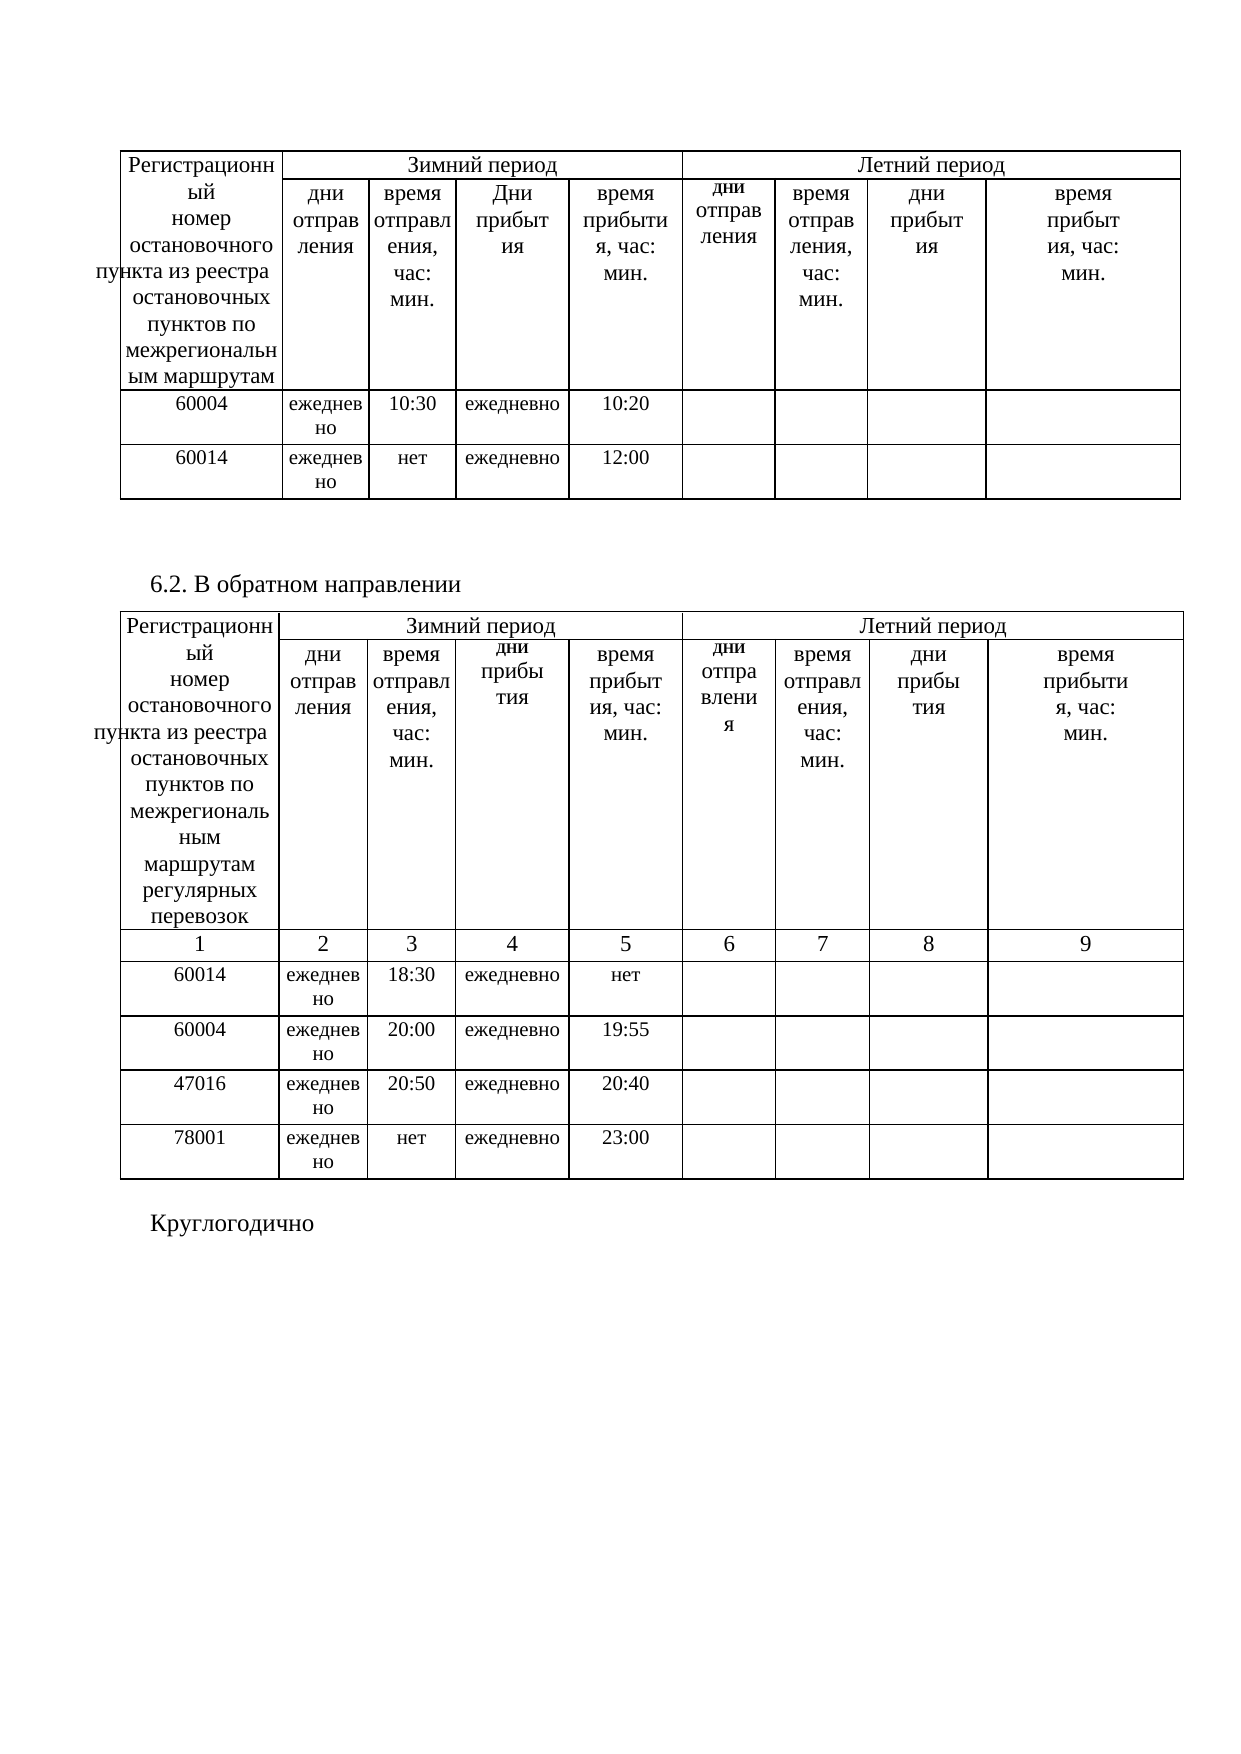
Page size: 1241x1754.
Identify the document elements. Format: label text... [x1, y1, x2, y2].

table_cell 60004 [121, 1017, 278, 1069]
table_header Летний период [683, 612, 1183, 639]
table_cell время отправл ения, час: мин. [370, 180, 455, 389]
table_header Зимний период [280, 612, 682, 639]
table_cell 18:30 [368, 962, 455, 1015]
table_cell ежедневно [283, 391, 368, 444]
table_cell время прибыт ия, час: мин. [570, 640, 682, 929]
text Круглогодично [150, 1208, 1090, 1237]
text 6.2. В обратном направлении [150, 569, 1090, 598]
table_cell нет [570, 962, 682, 1015]
table_cell 60004 [121, 391, 282, 444]
table_cell ежедневно [280, 1017, 367, 1069]
table_cell время прибыти я, час: мин. [570, 180, 682, 389]
table_cell 20:50 [368, 1071, 455, 1124]
table_cell 12:00 [570, 445, 682, 498]
table_cell [989, 962, 1183, 1015]
table_cell 10:20 [570, 391, 682, 444]
table_cell ежедневно [456, 1017, 568, 1069]
table_cell 10:30 [370, 391, 455, 444]
table_cell [989, 1017, 1183, 1069]
table_cell время отправл ения, час: мин. [776, 640, 869, 929]
table_cell [870, 1071, 987, 1124]
table_cell время отправл ения, час: мин. [368, 640, 455, 929]
table_cell 47016 [121, 1071, 278, 1124]
table_cell 78001 [121, 1125, 278, 1178]
table_cell 23:00 [570, 1125, 682, 1178]
table_cell [868, 445, 985, 498]
table_cell ежедневно [280, 1125, 367, 1178]
table_cell 6 [683, 930, 775, 961]
table_cell ежедневно [456, 962, 568, 1015]
table_cell 20:00 [368, 1017, 455, 1069]
table_cell [776, 1017, 869, 1069]
table_cell [683, 1071, 775, 1124]
table_cell [683, 445, 774, 498]
table_cell [776, 962, 869, 1015]
table_cell [989, 1071, 1183, 1124]
table_header Летний период [683, 152, 1180, 178]
table_cell время прибыти я, час: мин. [989, 640, 1183, 929]
table_cell ДНИ прибы тия [456, 640, 568, 929]
table_cell 3 [368, 930, 455, 961]
table_cell время прибыт ия, час: мин. [987, 180, 1180, 389]
table_cell 5 [570, 930, 682, 961]
table_cell 4 [456, 930, 568, 961]
table_cell ДНИ отправ ления [683, 180, 774, 389]
table_cell нет [370, 445, 455, 498]
table_cell нет [368, 1125, 455, 1178]
table_cell 8 [870, 930, 987, 961]
table_cell 20:40 [570, 1071, 682, 1124]
table_cell дни отправ ления [280, 640, 367, 929]
table_cell дни отправ ления [283, 180, 368, 389]
table_cell ежедневно [283, 445, 368, 498]
table_cell [868, 391, 985, 444]
table_cell дни прибы тия [870, 640, 987, 929]
table_cell ежедневно [280, 962, 367, 1015]
table_cell ежедневно [456, 1125, 568, 1178]
table_cell ежедневно [457, 391, 568, 444]
table_cell Дни прибыт ия [457, 180, 568, 389]
table_cell [776, 391, 867, 444]
table_cell дни прибыт ия [868, 180, 985, 389]
table_cell 7 [776, 930, 869, 961]
table_cell [776, 1125, 869, 1178]
table_cell [776, 445, 867, 498]
table_cell [683, 1017, 775, 1069]
table_cell [683, 391, 774, 444]
table_cell ежедневно [456, 1071, 568, 1124]
table_cell 60014 [121, 962, 278, 1015]
table_header Регистрационный номер остановочного пункта из реестра остановочных пунктов по межрегиональным маршрутам регулярных перевозок [121, 612, 279, 929]
table_cell [870, 962, 987, 1015]
table_cell ДНИ отпра влени я [683, 640, 775, 929]
table_cell 60014 [121, 445, 282, 498]
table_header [121, 152, 282, 389]
table_cell 9 [989, 930, 1183, 961]
table_cell время отправ ления, час: мин. [776, 180, 867, 389]
table_cell ежедневно [457, 445, 568, 498]
table_cell 1 [121, 930, 278, 961]
table_cell 19:55 [570, 1017, 682, 1069]
table_cell [870, 1017, 987, 1069]
table_cell [683, 1125, 775, 1178]
table_cell [776, 1071, 869, 1124]
table_cell [683, 962, 775, 1015]
table_cell [989, 1125, 1183, 1178]
table_cell [987, 445, 1180, 498]
table_cell 2 [280, 930, 367, 961]
table_cell [987, 391, 1180, 444]
table_cell ежедневно [280, 1071, 367, 1124]
table_header Зимний период [283, 152, 682, 178]
table_cell [870, 1125, 987, 1178]
